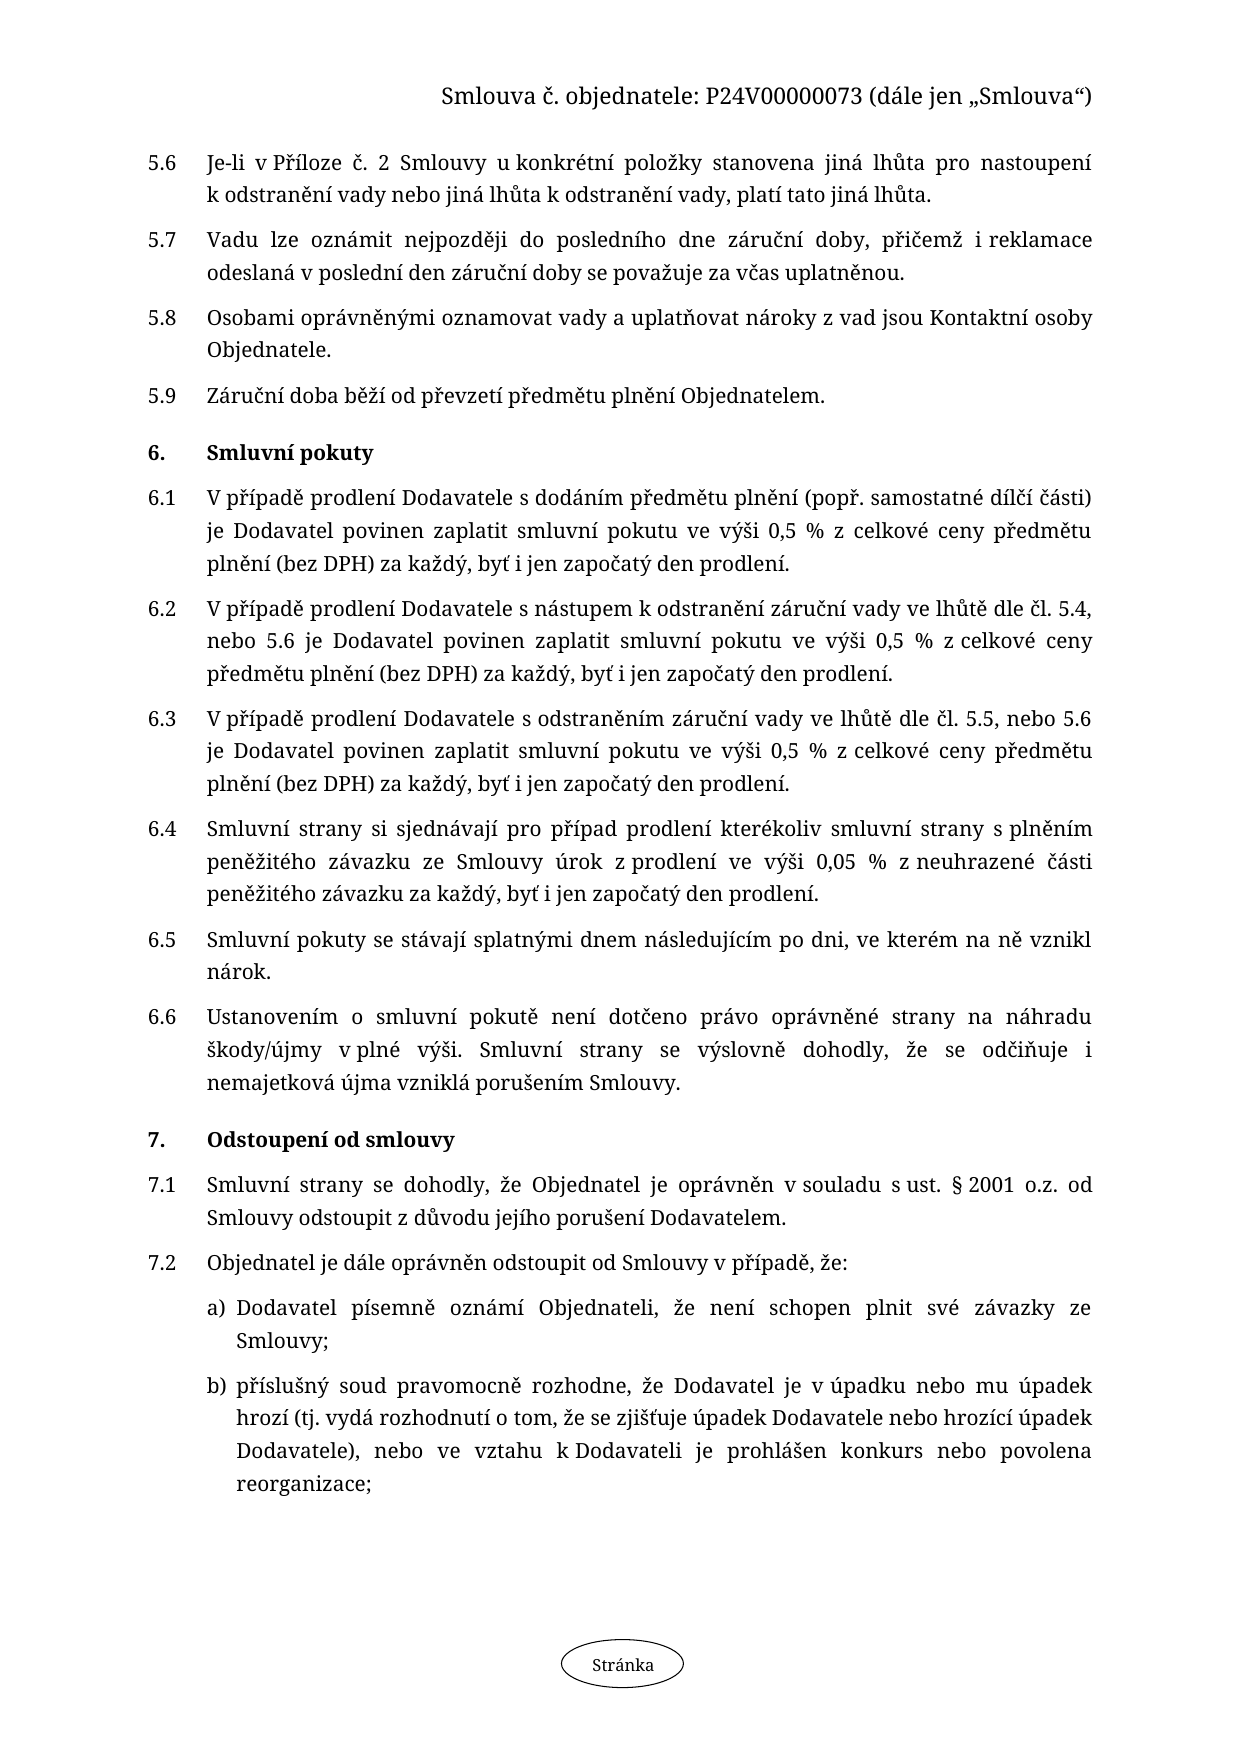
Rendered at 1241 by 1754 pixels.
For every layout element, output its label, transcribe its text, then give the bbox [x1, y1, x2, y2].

list Smluvní pokuty se stávají splatnými dnem následujícím po dni, ve kterém na ně vznikl nárok. [148, 925, 1093, 986]
list V případě prodlení Dodavatele s odstraněním záruční vady ve lhůtě dle čl. 5.5, nebo 5.6 je Dodavatel povinen zaplatit smluvní pokutu ve výši 0,5 % z celkové ceny předmětu plnění (bez DPH) za každý, byť i jen započatý den prodlení. [148, 704, 1093, 798]
list Smluvní strany se dohodly, že Objednatel je oprávněn v souladu s ust. § 2001 o.z. od Smlouvy odstoupit z důvodu jejího porušení Dodavatelem. [148, 1170, 1093, 1231]
list Dodavatel písemně oznámí Objednateli, že není schopen plnit své závazky ze Smlouvy; [207, 1293, 1093, 1354]
list Smluvní strany si sjednávají pro případ prodlení kterékoliv smluvní strany s plněním peněžitého závazku ze Smlouvy úrok z prodlení ve výši 0,05 % z neuhrazené části peněžitého závazku za každý, byť i jen započatý den prodlení. [148, 814, 1093, 908]
list Vadu lze oznámit nejpozději do posledního dne záruční doby, přičemž i reklamace odeslaná v poslední den záruční doby se považuje za včas uplatněnou. [148, 225, 1093, 286]
list Ustanovením o smluvní pokutě není dotčeno právo oprávněné strany na náhradu škody/újmy v plné výši. Smluvní strany se výslovně dohodly, že se odčiňuje i nemajetková újma vzniklá porušením Smlouvy. [148, 1002, 1093, 1096]
list Osobami oprávněnými oznamovat vady a uplatňovat nároky z vad jsou Kontaktní osoby Objednatele. [148, 303, 1093, 364]
list Objednatel je dále oprávněn odstoupit od Smlouvy v případě, že: [148, 1248, 1093, 1276]
list Odstoupení od smlouvy [148, 1125, 1093, 1154]
list příslušný soud pravomocně rozhodne, že Dodavatel je v úpadku nebo mu úpadek hrozí (tj. vydá rozhodnutí o tom, že se zjišťuje úpadek Dodavatele nebo hrozící úpadek Dodavatele), nebo ve vztahu k Dodavateli je prohlášen konkurs nebo povolena reorganizace; [207, 1371, 1093, 1497]
list V případě prodlení Dodavatele s nástupem k odstranění záruční vady ve lhůtě dle čl. 5.4, nebo 5.6 je Dodavatel povinen zaplatit smluvní pokutu ve výši 0,5 % z celkové ceny předmětu plnění (bez DPH) za každý, byť i jen započatý den prodlení. [148, 594, 1093, 687]
list Záruční doba běží od převzetí předmětu plnění Objednatelem. [148, 381, 1093, 409]
list Je-li v Příloze č. 2 Smlouvy u konkrétní položky stanovena jiná lhůta pro nastoupení k odstranění vady nebo jiná lhůta k odstranění vady, platí tato jiná lhůta. [148, 148, 1093, 209]
list V případě prodlení Dodavatele s dodáním předmětu plnění (popř. samostatné dílčí části) je Dodavatel povinen zaplatit smluvní pokutu ve výši 0,5 % z celkové ceny předmětu plnění (bez DPH) za každý, byť i jen započatý den prodlení. [148, 483, 1093, 577]
list Smluvní pokuty [148, 438, 1093, 467]
